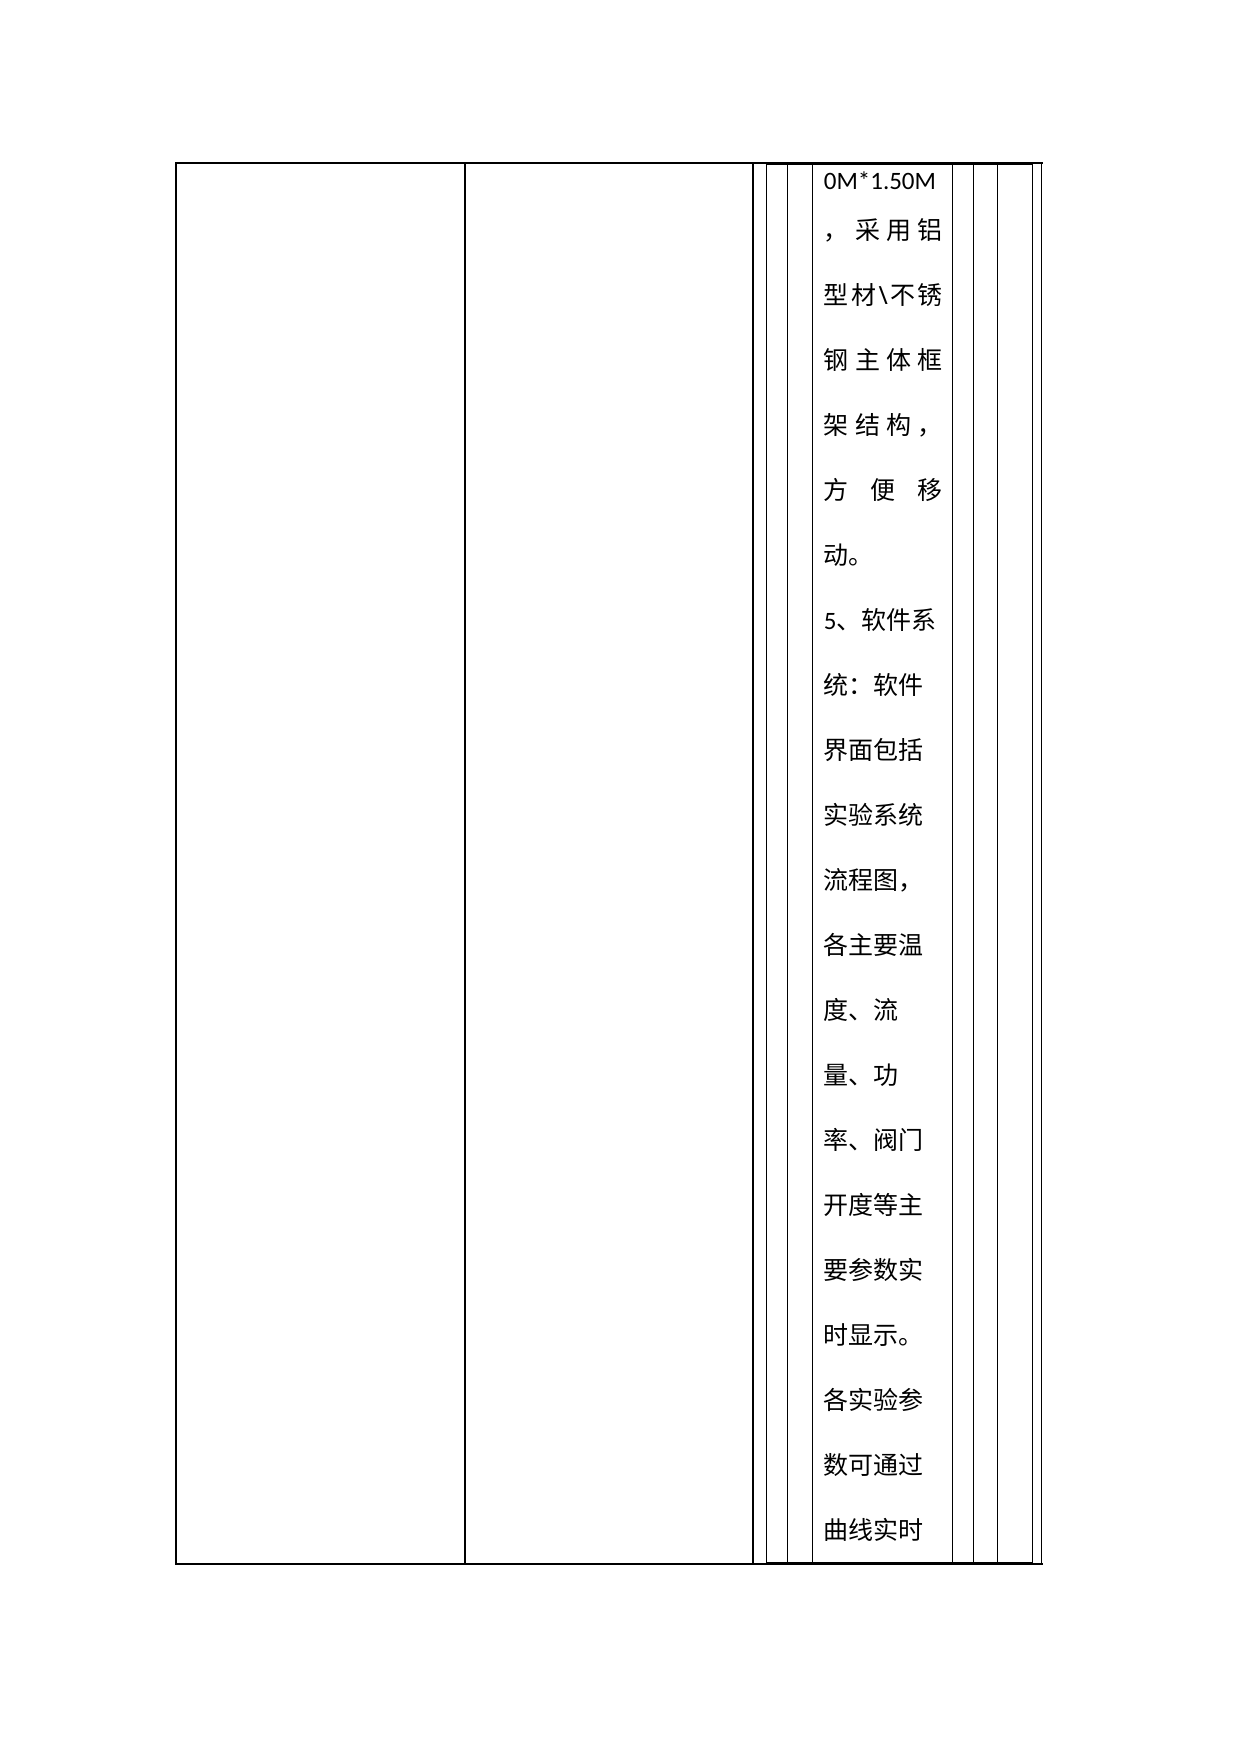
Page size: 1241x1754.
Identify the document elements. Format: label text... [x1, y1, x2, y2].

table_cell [767, 165, 787, 1562]
table_cell [177, 164, 464, 1563]
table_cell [953, 165, 973, 1562]
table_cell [974, 165, 997, 1562]
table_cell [813, 165, 952, 1562]
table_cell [754, 164, 766, 1563]
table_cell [1033, 164, 1041, 1563]
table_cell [788, 165, 812, 1562]
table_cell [998, 165, 1032, 1562]
table_cell 1 [466, 164, 752, 1563]
